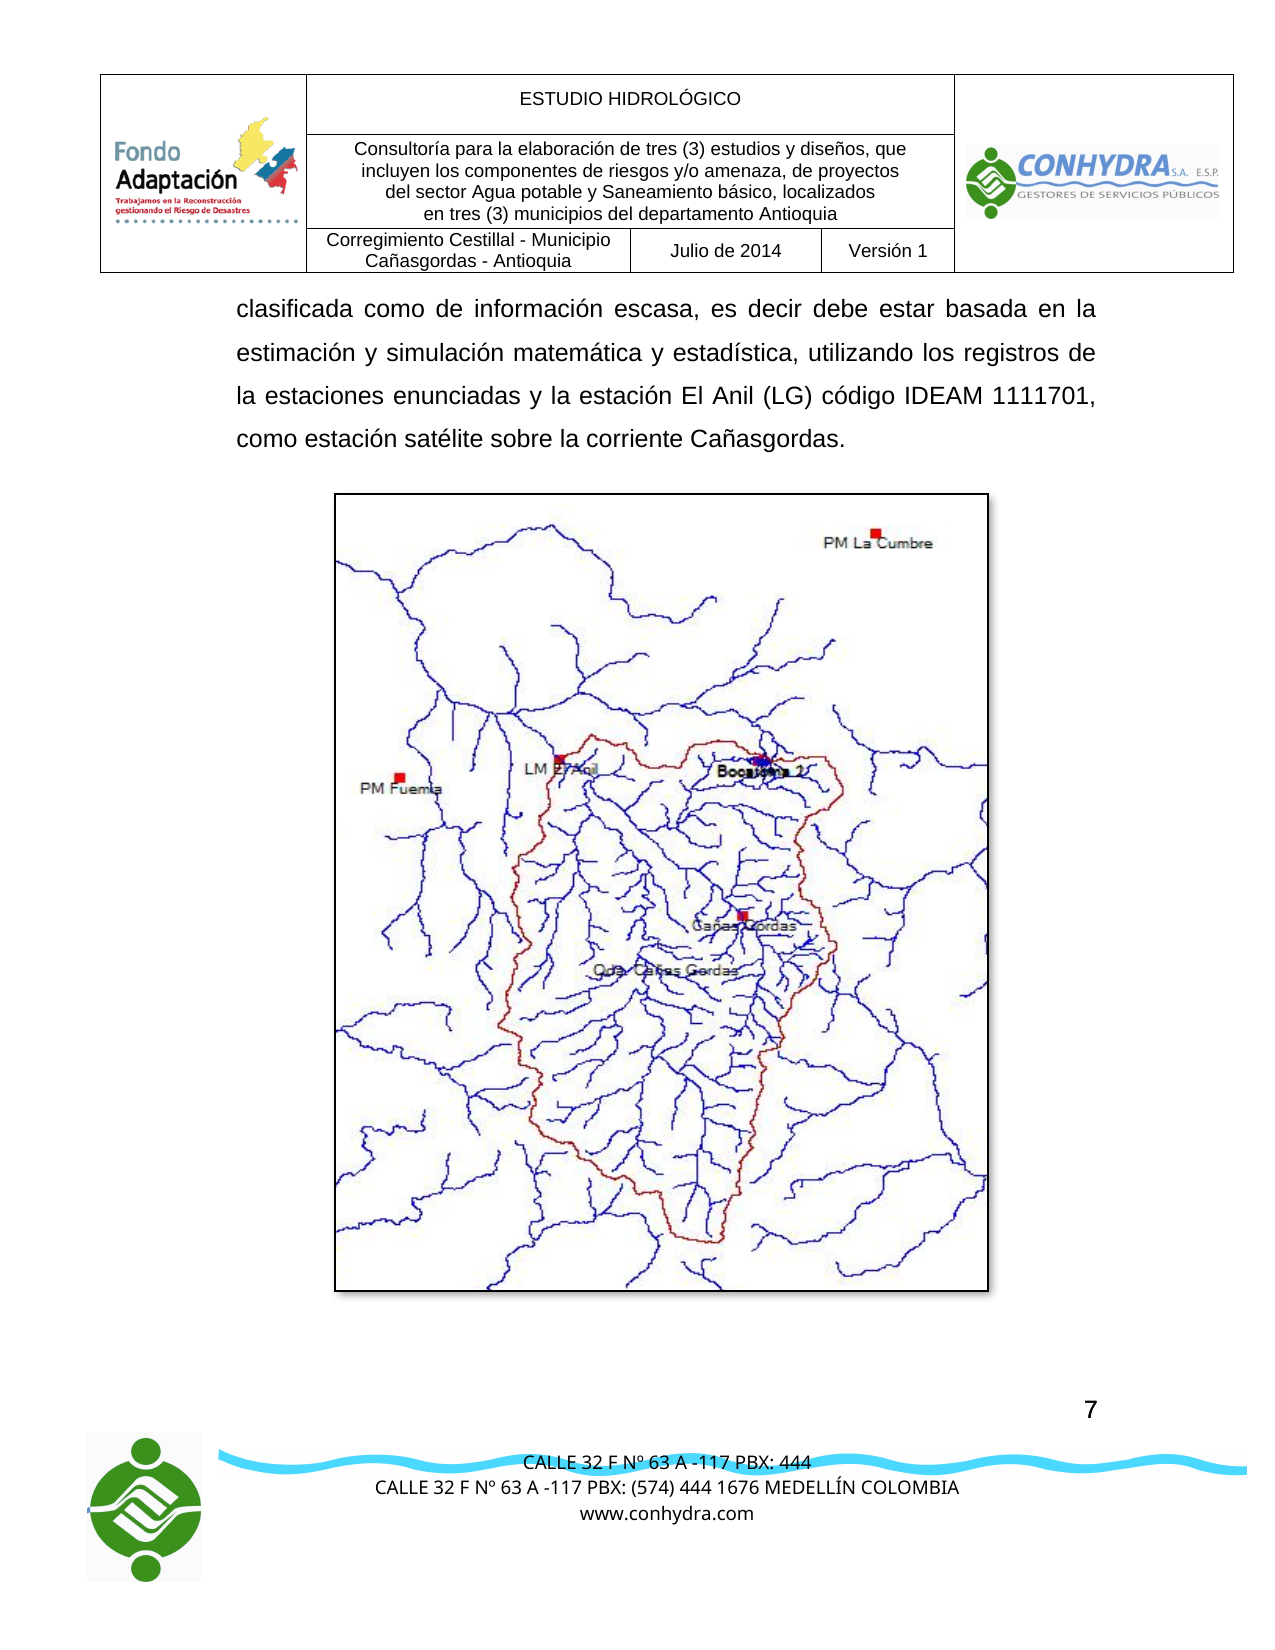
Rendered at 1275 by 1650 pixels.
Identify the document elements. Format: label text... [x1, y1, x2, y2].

picture [218, 1449, 1247, 1476]
picture [115, 111, 298, 224]
picture [966, 144, 1219, 219]
picture [336, 495, 987, 1290]
picture [87, 1432, 201, 1582]
